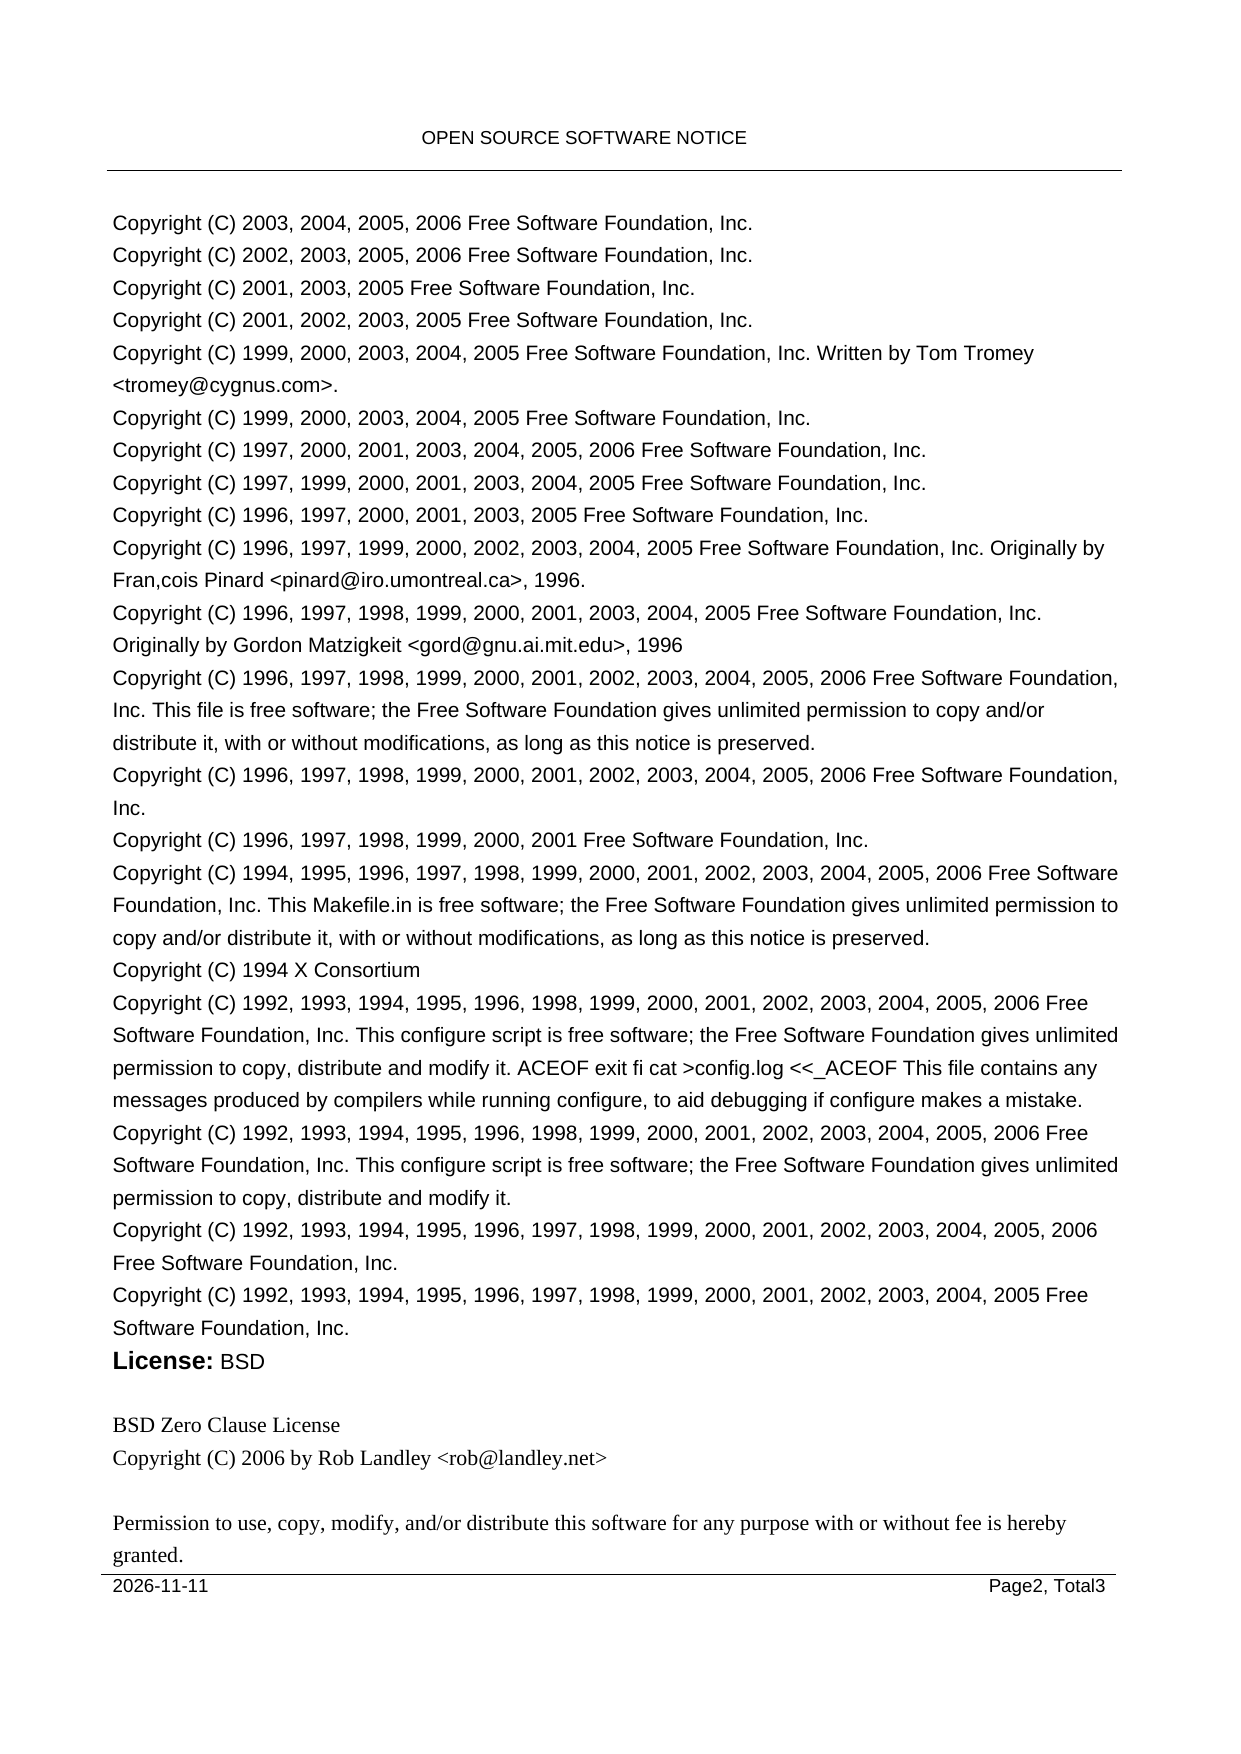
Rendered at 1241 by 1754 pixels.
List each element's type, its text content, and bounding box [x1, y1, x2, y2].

text Copyright (C) 1994, 1995, 1996, 1997, 1998, 1999, 2000, 2001, 2002, 2003, 2004, 2005, 2006 Free Software Foundation, Inc. This Makefile.in is free software; the Free Software Foundation gives unlimited permission to copy and/or distribute it, with or without modifications, as long as this notice is preserved. [112, 856, 1128, 954]
text Copyright (C) 1996, 1997, 1998, 1999, 2000, 2001, 2002, 2003, 2004, 2005, 2006 Free Software Foundation, Inc. [112, 759, 1128, 824]
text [112, 1344, 1128, 1571]
text Copyright (C) 1997, 1999, 2000, 2001, 2003, 2004, 2005 Free Software Foundation, Inc. [112, 466, 1128, 499]
text Copyright (C) 1996, 1997, 2000, 2001, 2003, 2005 Free Software Foundation, Inc. [112, 499, 1128, 531]
text Copyright (C) 2001, 2002, 2003, 2005 Free Software Foundation, Inc. [112, 304, 1128, 336]
text Copyright (C) 1992, 1993, 1994, 1995, 1996, 1998, 1999, 2000, 2001, 2002, 2003, 2004, 2005, 2006 Free Software Foundation, Inc. This configure script is free software; the Free Software Foundation gives unlimited permission to copy, distribute and modify it. [112, 1116, 1128, 1214]
text Copyright (C) 1992, 1993, 1994, 1995, 1996, 1997, 1998, 1999, 2000, 2001, 2002, 2003, 2004, 2005 Free Software Foundation, Inc. [112, 1279, 1128, 1344]
text Copyright (C) 1992, 1993, 1994, 1995, 1996, 1998, 1999, 2000, 2001, 2002, 2003, 2004, 2005, 2006 Free Software Foundation, Inc. This configure script is free software; the Free Software Foundation gives unlimited permission to copy, distribute and modify it. ACEOF exit fi cat >config.log <<_ACEOF This file contains any messages produced by compilers while running configure, to aid debugging if configure makes a mistake. [112, 986, 1128, 1116]
text Copyright (C) 1996, 1997, 1998, 1999, 2000, 2001, 2002, 2003, 2004, 2005, 2006 Free Software Foundation, Inc. This file is free software; the Free Software Foundation gives unlimited permission to copy and/or distribute it, with or without modifications, as long as this notice is preserved. [112, 661, 1128, 759]
text Copyright (C) 1999, 2000, 2003, 2004, 2005 Free Software Foundation, Inc. Written by Tom Tromey <tromey@cygnus.com>. [112, 336, 1128, 401]
text Copyright (C) 1996, 1997, 1999, 2000, 2002, 2003, 2004, 2005 Free Software Foundation, Inc. Originally by Fran,cois Pinard <pinard@iro.umontreal.ca>, 1996. [112, 531, 1128, 596]
text Copyright (C) 2003, 2004, 2005, 2006 Free Software Foundation, Inc. [112, 206, 1128, 239]
text Copyright (C) 1996, 1997, 1998, 1999, 2000, 2001 Free Software Foundation, Inc. [112, 824, 1128, 856]
text Copyright (C) 1996, 1997, 1998, 1999, 2000, 2001, 2003, 2004, 2005 Free Software Foundation, Inc. Originally by Gordon Matzigkeit <gord@gnu.ai.mit.edu>, 1996 [112, 596, 1128, 661]
text Copyright (C) 1992, 1993, 1994, 1995, 1996, 1997, 1998, 1999, 2000, 2001, 2002, 2003, 2004, 2005, 2006 Free Software Foundation, Inc. [112, 1214, 1128, 1279]
text Copyright (C) 1997, 2000, 2001, 2003, 2004, 2005, 2006 Free Software Foundation, Inc. [112, 434, 1128, 466]
text Copyright (C) 2001, 2003, 2005 Free Software Foundation, Inc. [112, 271, 1128, 304]
text Copyright (C) 1999, 2000, 2003, 2004, 2005 Free Software Foundation, Inc. [112, 401, 1128, 434]
text Copyright (C) 2002, 2003, 2005, 2006 Free Software Foundation, Inc. [112, 239, 1128, 271]
text Copyright (C) 1994 X Consortium [112, 954, 1128, 986]
